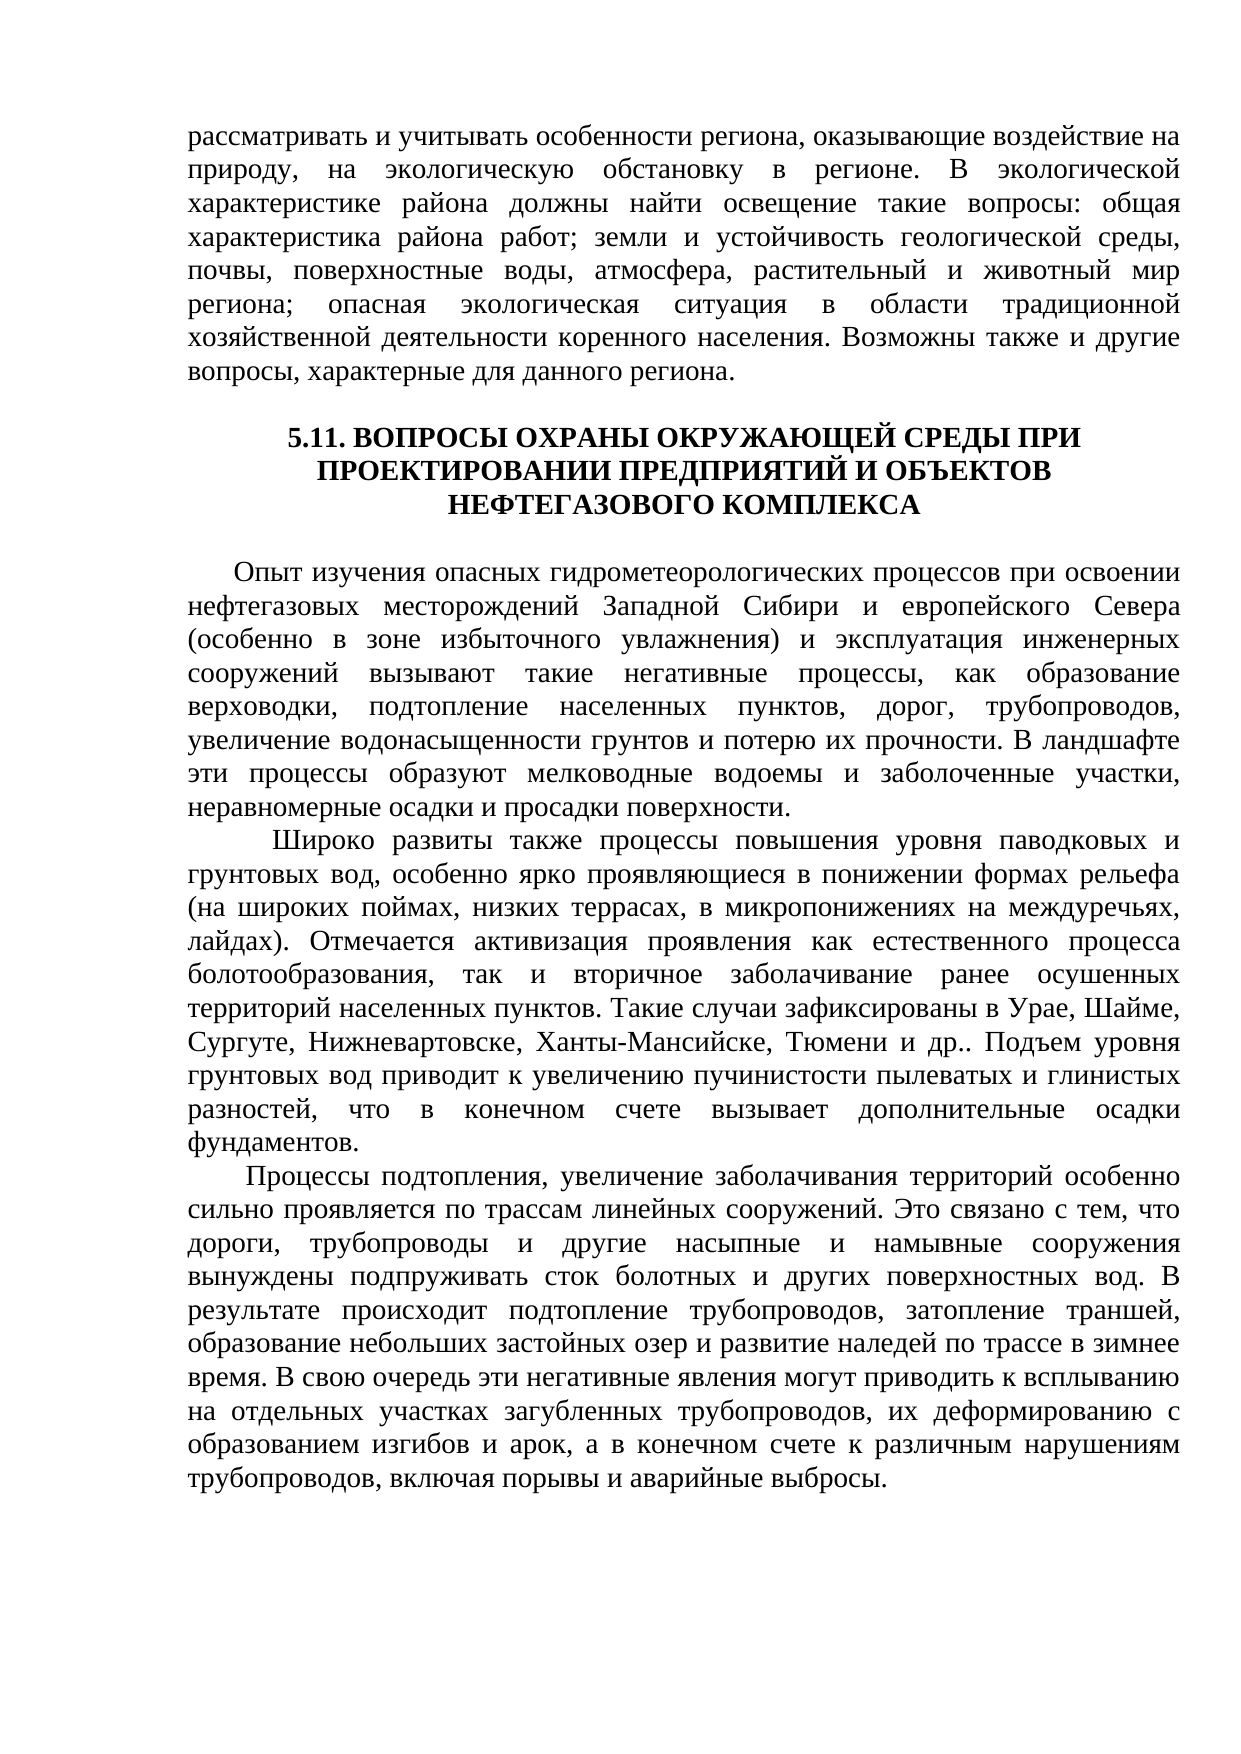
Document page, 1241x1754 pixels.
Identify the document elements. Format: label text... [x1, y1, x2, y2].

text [187, 118, 1181, 386]
text Широко развиты также процессы повышения уровня паводковых и грунтовых вод, особенно ярко проявляющиеся в понижении формах рельефа (на широких поймах, низких террасах, в микропонижениях на междуречьях, лайдах). Отмечается активизация проявления как естественного процесса болотообразования, так и вторичное заболачивание ранее осушенных территорий населенных пунктов. Такие случаи зафиксированы в Урае, Шайме, Сургуте, Нижневартовске, Ханты-Мансийске, Тюмени и др.. Подъем уровня грунтовых вод приводит к увеличению пучинистости пылеватых и глинистых разностей, что в конечном счете вызывает дополнительные осадки фундаментов. [187, 822, 1181, 1158]
text Процессы подтопления, увеличение заболачивания территорий особенно сильно проявляется по трассам линейных сооружений. Это связано с тем, что дороги, трубопроводы и другие насыпные и намывные сооружения вынуждены подпруживать сток болотных и других поверхностных вод. В результате происходит подтопление трубопроводов, затопление траншей, образование небольших застойных озер и развитие наледей по трассе в зимнее время. В свою очередь эти негативные явления могут приводить к всплыванию на отдельных участках загубленных трубопроводов, их деформированию с образованием изгибов и арок, а в конечном счете к различным нарушениям трубопроводов, включая порывы и аварийные выбросы. [187, 1158, 1181, 1493]
text 5.11. ВОПРОСЫ ОХРАНЫ ОКРУЖАЮЩЕЙ СРЕДЫ ПРИ ПРОЕКТИРОВАНИИ ПРЕДПРИЯТИЙ И ОБЪЕКТОВ НЕФТЕГАЗОВОГО КОМПЛЕКСА [187, 420, 1181, 521]
text Опыт изучения опасных гидрометеорологических процессов при освоении нефтегазовых месторождений Западной Сибири и европейского Севера (особенно в зоне избыточного увлажнения) и эксплуатация инженерных сооружений вызывают такие негативные процессы, как образование верховодки, подтопление населенных пунктов, дорог, трубопроводов, увеличение водонасыщенности грунтов и потерю их прочности. В ландшафте эти процессы образуют мелководные водоемы и заболоченные участки, неравномерные осадки и просадки поверхности. [187, 554, 1181, 822]
